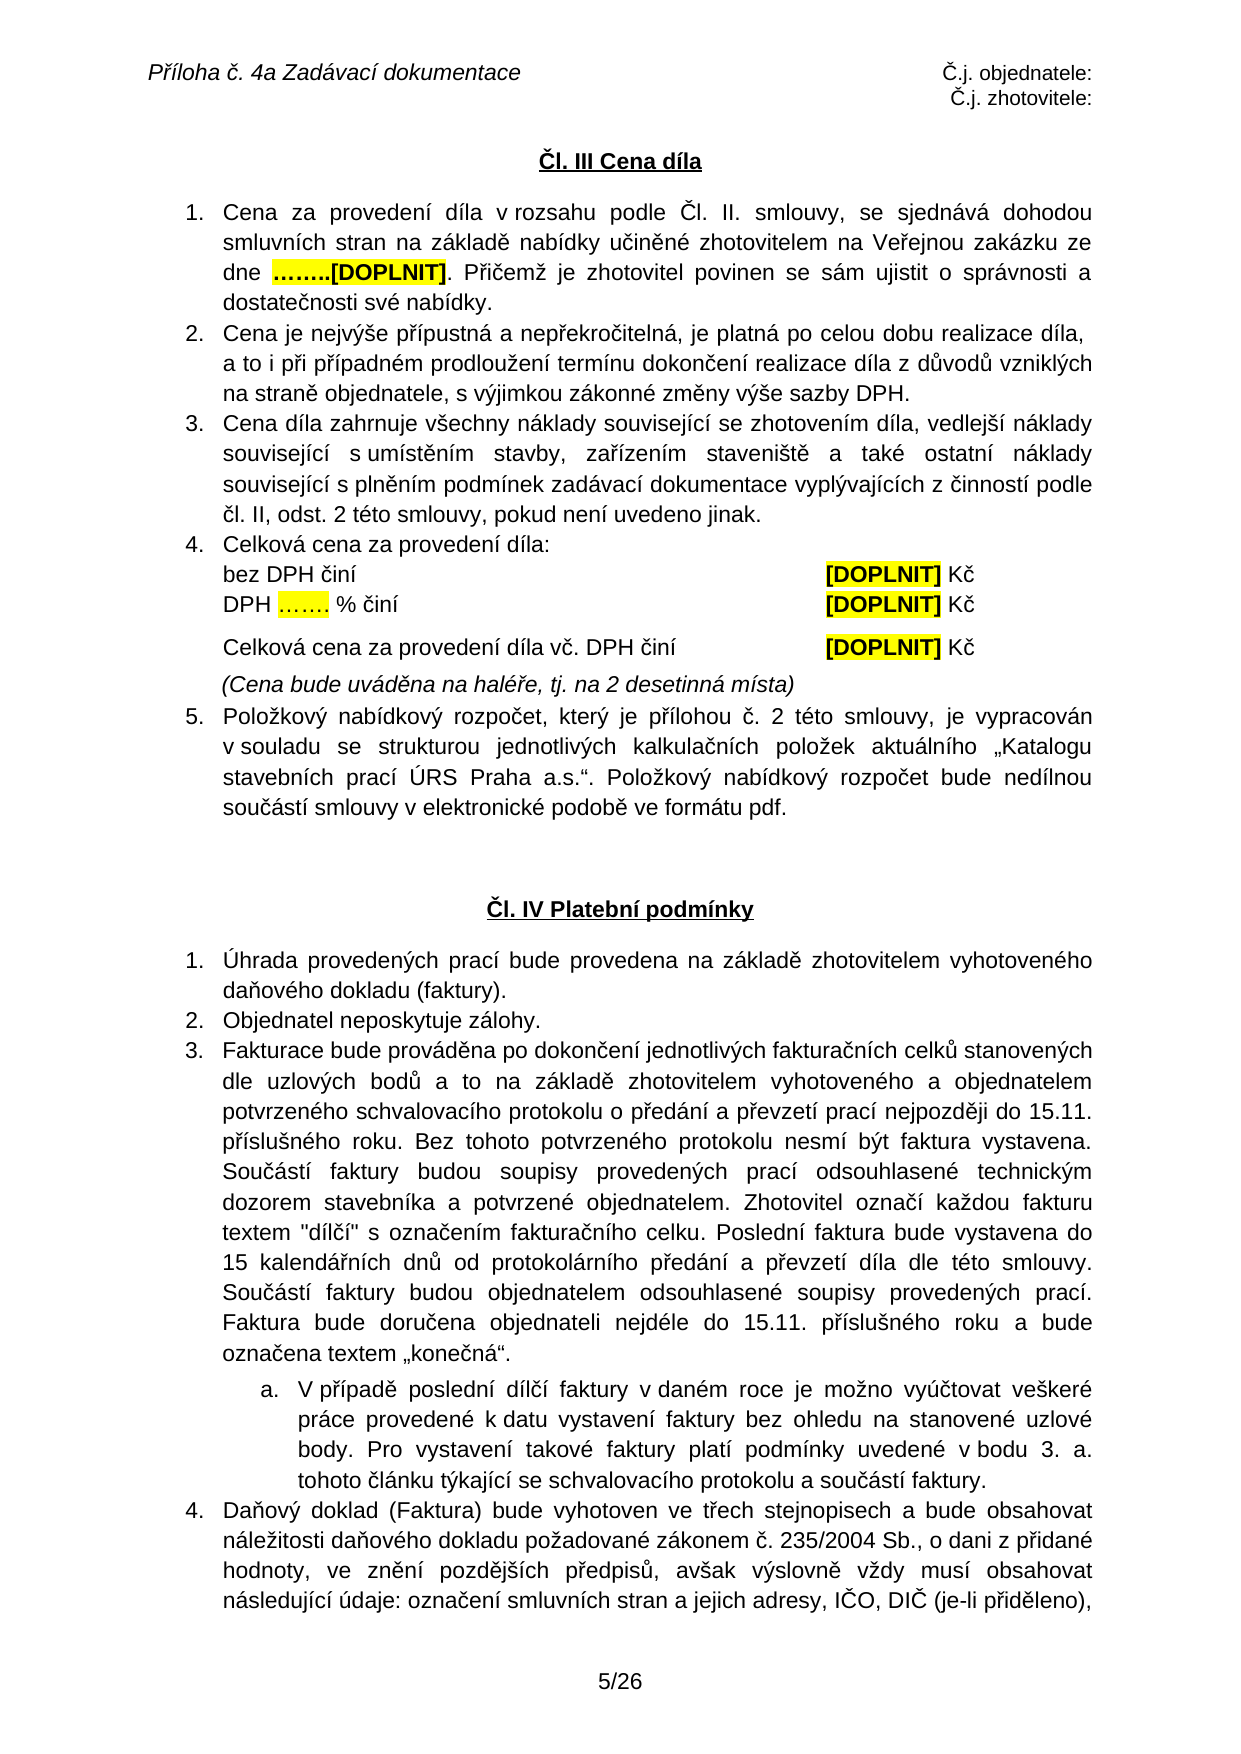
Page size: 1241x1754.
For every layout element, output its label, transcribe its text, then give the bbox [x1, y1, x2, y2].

list Objednatel neposkytuje zálohy. [185, 1007, 1093, 1034]
list Cena díla zahrnuje všechny náklady související se zhotovením díla, vedlejší náklady související s umístěním stavby, zařízením staveniště a také ostatní náklady související s plněním podmínek zadávací dokumentace vyplývajících z činností podle čl. II, odst. 2 této smlouvy, pokud není uvedeno jinak. [185, 410, 1093, 527]
list bez DPH činí [DOPLNIT] Kč [941, 561, 1093, 587]
list Celková cena za provedení díla vč. DPH činí [DOPLNIT] Kč [941, 634, 1093, 660]
list DPH ……. % činí [DOPLNIT] Kč [941, 591, 1093, 618]
text Čl. IV Platební podmínky [148, 896, 1093, 922]
list Cena za provedení díla v rozsahu podle Čl. II. smlouvy, se sjednává dohodou smluvních stran na základě nabídky učiněné zhotovitelem na Veřejnou zakázku ze dne ……..[DOPLNIT]. Přičemž je zhotovitel povinen se sám ujistit o správnosti a dostatečnosti své nabídky. [185, 199, 1093, 316]
list Fakturace bude prováděna po dokončení jednotlivých fakturačních celků stanovených dle uzlových bodů a to na základě zhotovitelem vyhotoveného a objednatelem potvrzeného schvalovacího protokolu o předání a převzetí prací nejpozději do 15.11. příslušného roku. Bez tohoto potvrzeného protokolu nesmí být faktura vystavena. Součástí faktury budou soupisy provedených prací odsouhlasené technickým dozorem stavebníka a potvrzené objednatelem. Zhotovitel označí každou fakturu textem "dílčí" s označením fakturačního celku. Poslední faktura bude vystavena do 15 kalendářních dnů od protokolárního předání a převzetí díla dle této smlouvy. Součástí faktury budou objednatelem odsouhlasené soupisy provedených prací. Faktura bude doručena objednateli nejdéle do 15.11. příslušného roku a bude označena textem „konečná“. [185, 1037, 1093, 1366]
list Úhrada provedených prací bude provedena na základě zhotovitelem vyhotoveného daňového dokladu (faktury). [185, 947, 1093, 1003]
list DPH ……. % činí [DOPLNIT] Kč [329, 591, 826, 618]
list Celková cena za provedení díla vč. DPH činí [DOPLNIT] Kč [223, 634, 826, 660]
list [185, 1497, 1093, 1614]
list Položkový nabídkový rozpočet, který je přílohou č. 2 této smlouvy, je vypracován v souladu se strukturou jednotlivých kalkulačních položek aktuálního „Katalogu stavebních prací ÚRS Praha a.s.“. Položkový nabídkový rozpočet bude nedílnou součástí smlouvy v elektronické podobě ve formátu pdf. [185, 703, 1093, 820]
text Čl. III Cena díla [148, 148, 1093, 174]
list V případě poslední dílčí faktury v daném roce je možno vyúčtovat veškeré práce provedené k datu vystavení faktury bez ohledu na stanovené uzlové body. Pro vystavení takové faktury platí podmínky uvedené v bodu 3. a. tohoto článku týkající se schvalovacího protokolu a součástí faktury. [260, 1376, 1093, 1493]
list bez DPH činí [DOPLNIT] Kč [223, 561, 826, 587]
text (Cena bude uváděna na haléře, tj. na 2 desetinná místa) [148, 671, 1093, 697]
list Celková cena za provedení díla: [185, 531, 1093, 557]
list Cena je nejvýše přípustná a nepřekročitelná, je platná po celou dobu realizace díla, a to i při případném prodloužení termínu dokončení realizace díla z důvodů vzniklých na straně objednatele, s výjimkou zákonné změny výše sazby DPH. [185, 319, 1093, 406]
